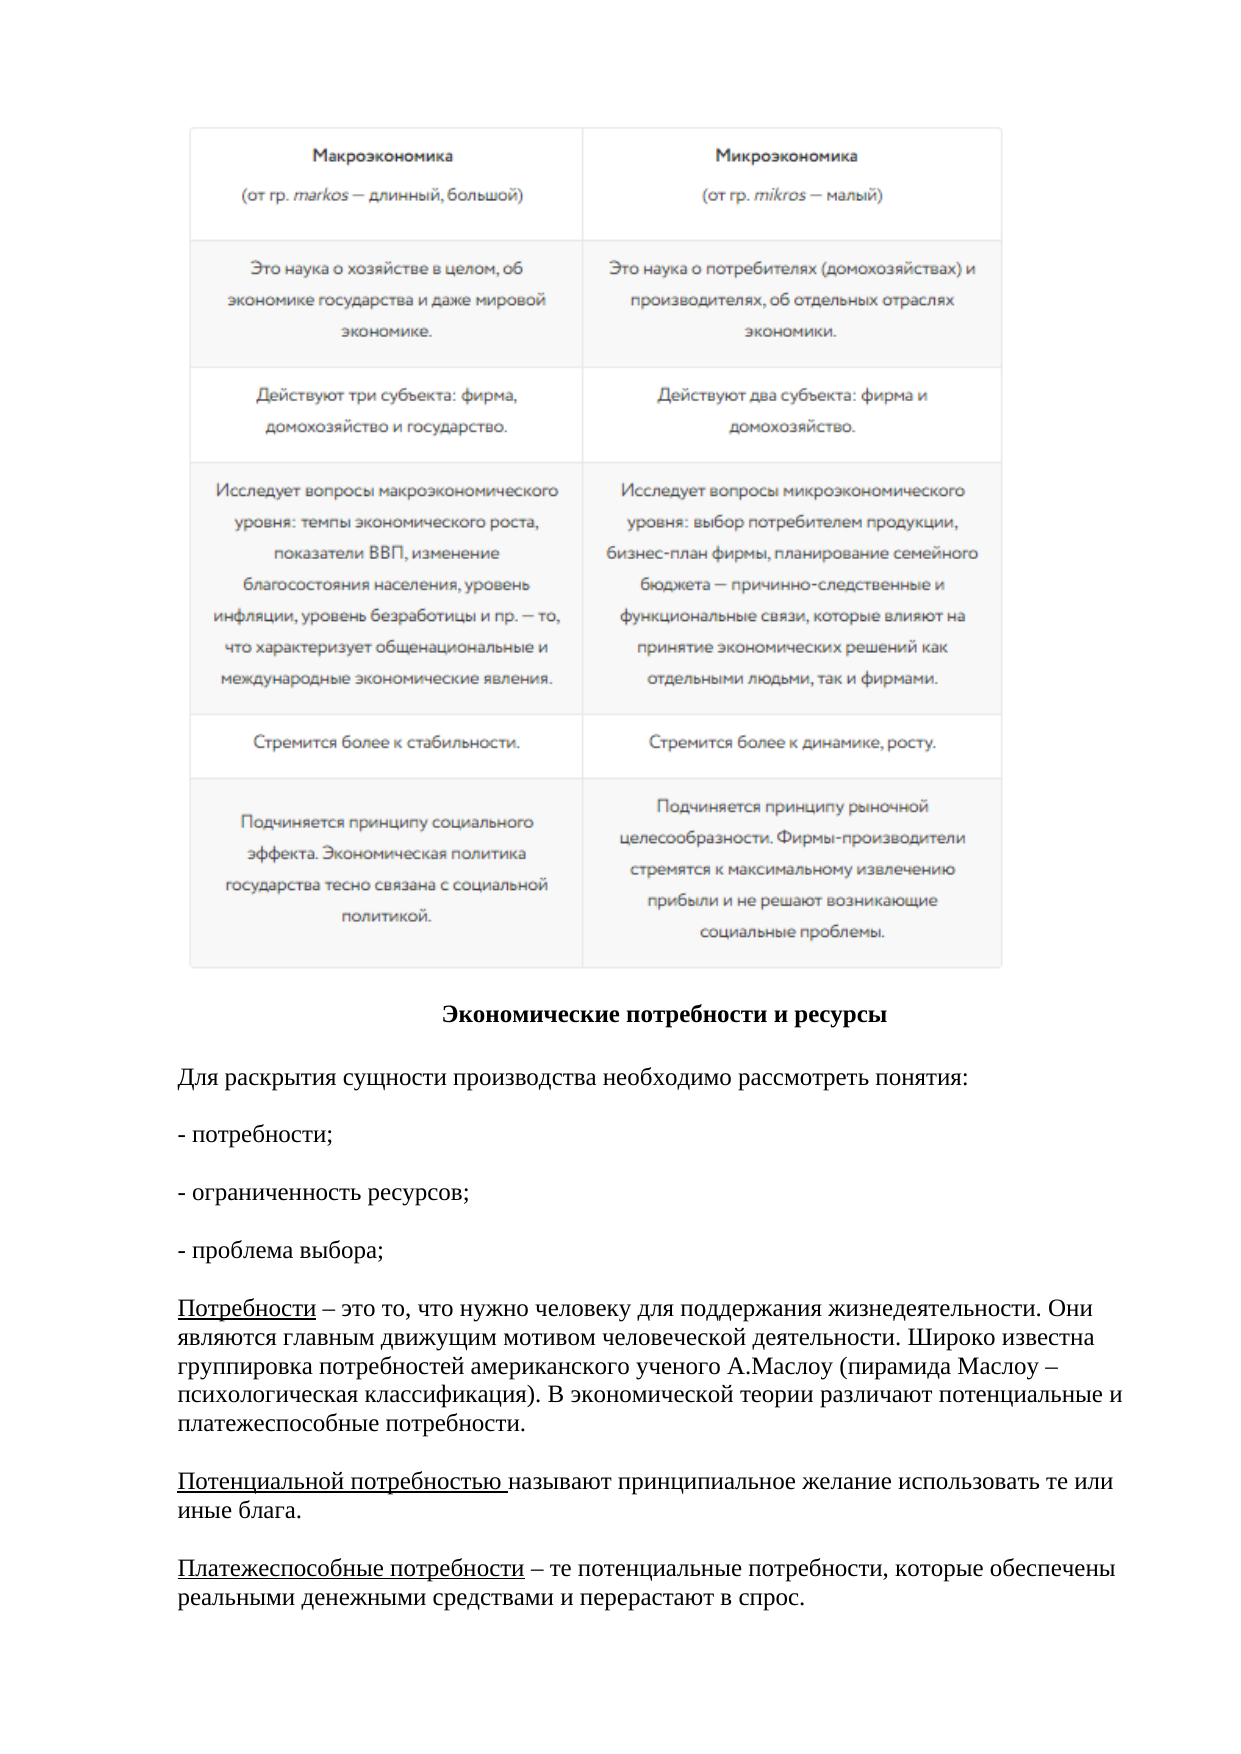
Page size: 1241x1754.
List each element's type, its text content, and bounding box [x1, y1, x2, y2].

text - потребности; [177, 1119, 1152, 1148]
text Платежеспособные потребности – те потенциальные потребности, которые обеспечены реальными денежными средствами и перерастают в спрос. [177, 1553, 1152, 1610]
text Для раскрытия сущности производства необходимо рассмотреть понятия: [177, 1062, 1152, 1090]
picture [177, 118, 1020, 975]
text - проблема выбора; [177, 1235, 1152, 1264]
text Потенциальной потребностью называют принципиальное желание использовать те или иные блага. [177, 1466, 1152, 1524]
text Экономические потребности и ресурсы [177, 999, 1152, 1028]
text - ограниченность ресурсов; [177, 1177, 1152, 1206]
text Потребности – это то, что нужно человеку для поддержания жизнедеятельности. Они являются главным движущим мотивом человеческой деятельности. Широко известна группировка потребностей американского ученого А.Маслоу (пирамида Маслоу – психологическая классификация). В экономической теории различают потенциальные и платежеспособные потребности. [177, 1293, 1152, 1437]
